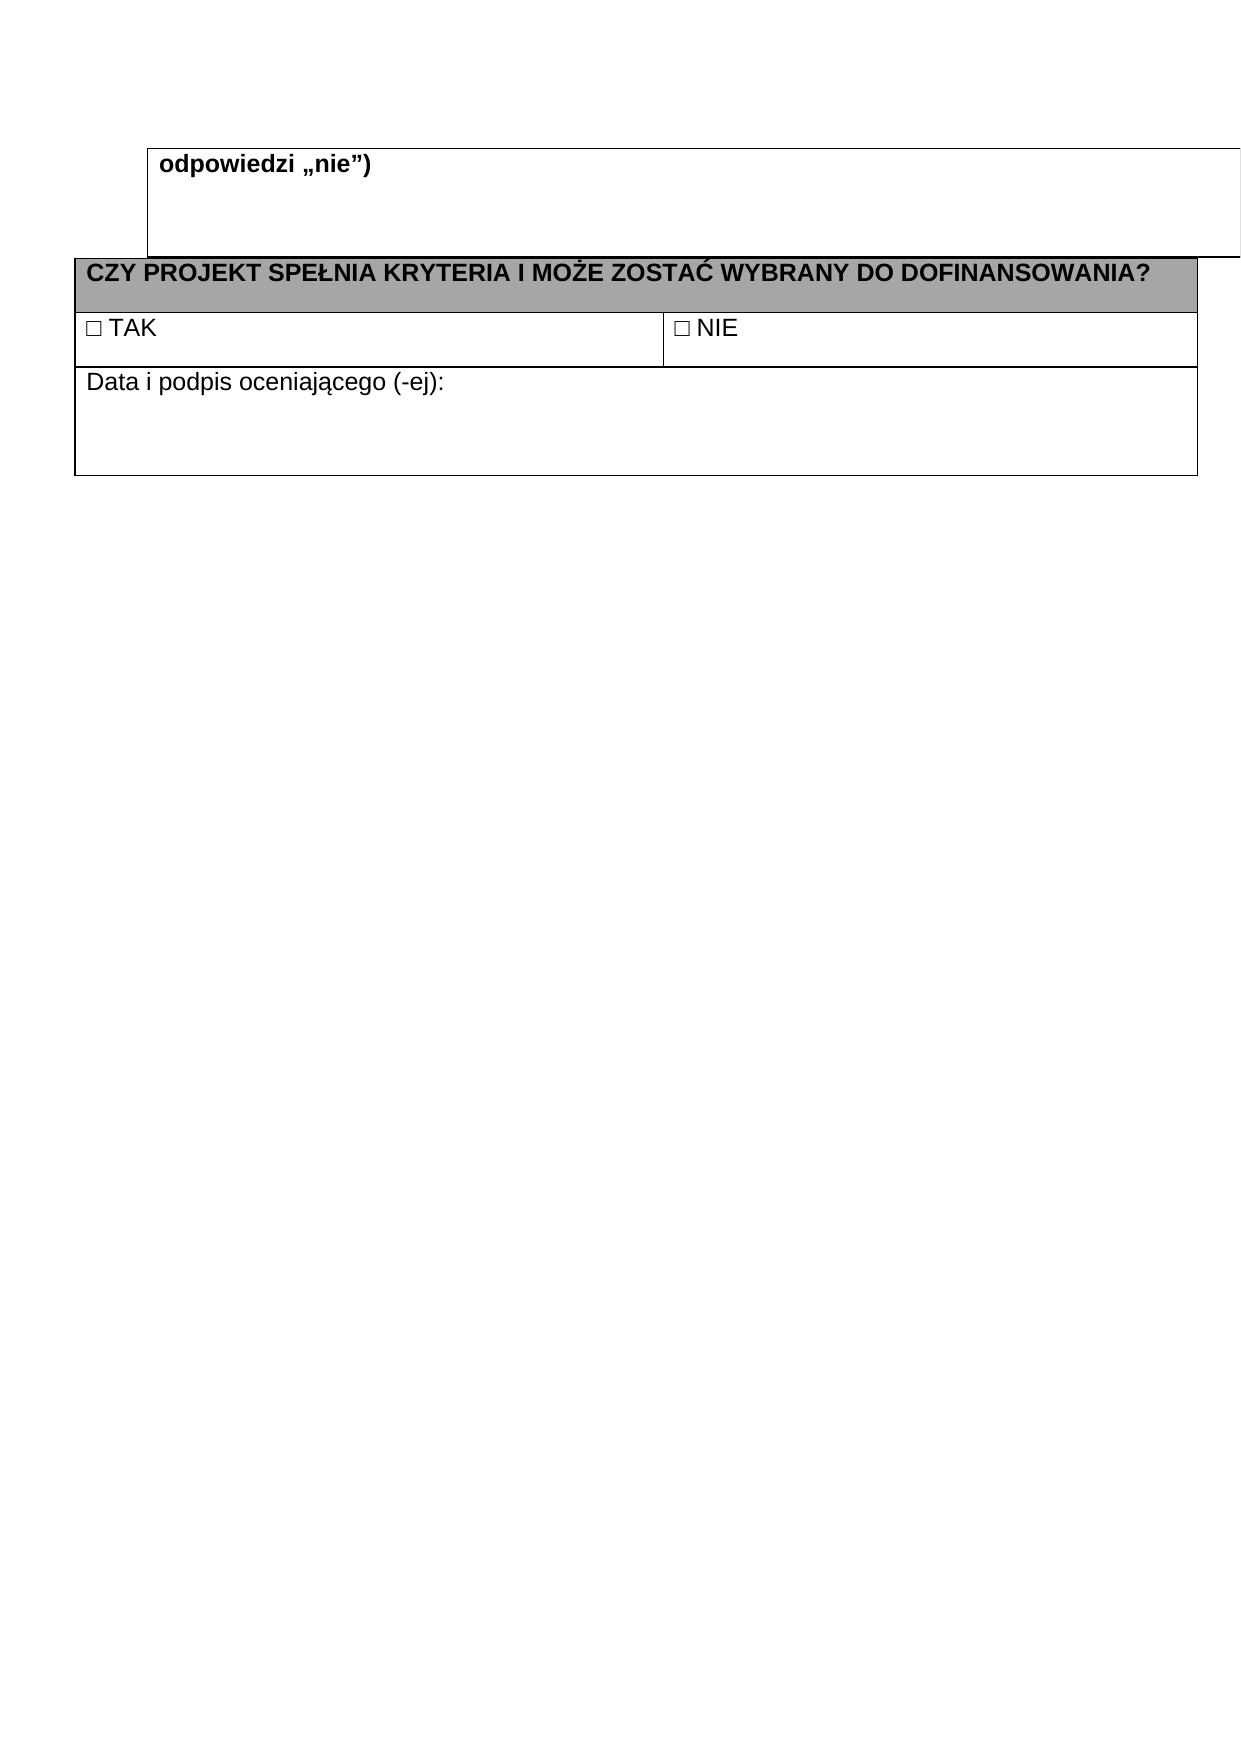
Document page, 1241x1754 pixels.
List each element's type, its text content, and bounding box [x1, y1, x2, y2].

table_cell □ TAK [76, 313, 663, 366]
table_header CZY PROJEKT SPEŁNIA KRYTERIA I MOŻE ZOSTAĆ WYBRANY DO DOFINANSOWANIA? [76, 259, 1197, 312]
table_cell □ NIE [664, 313, 1197, 366]
table_cell Data i podpis oceniającego (-ej): [76, 368, 1197, 475]
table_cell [148, 149, 1240, 256]
